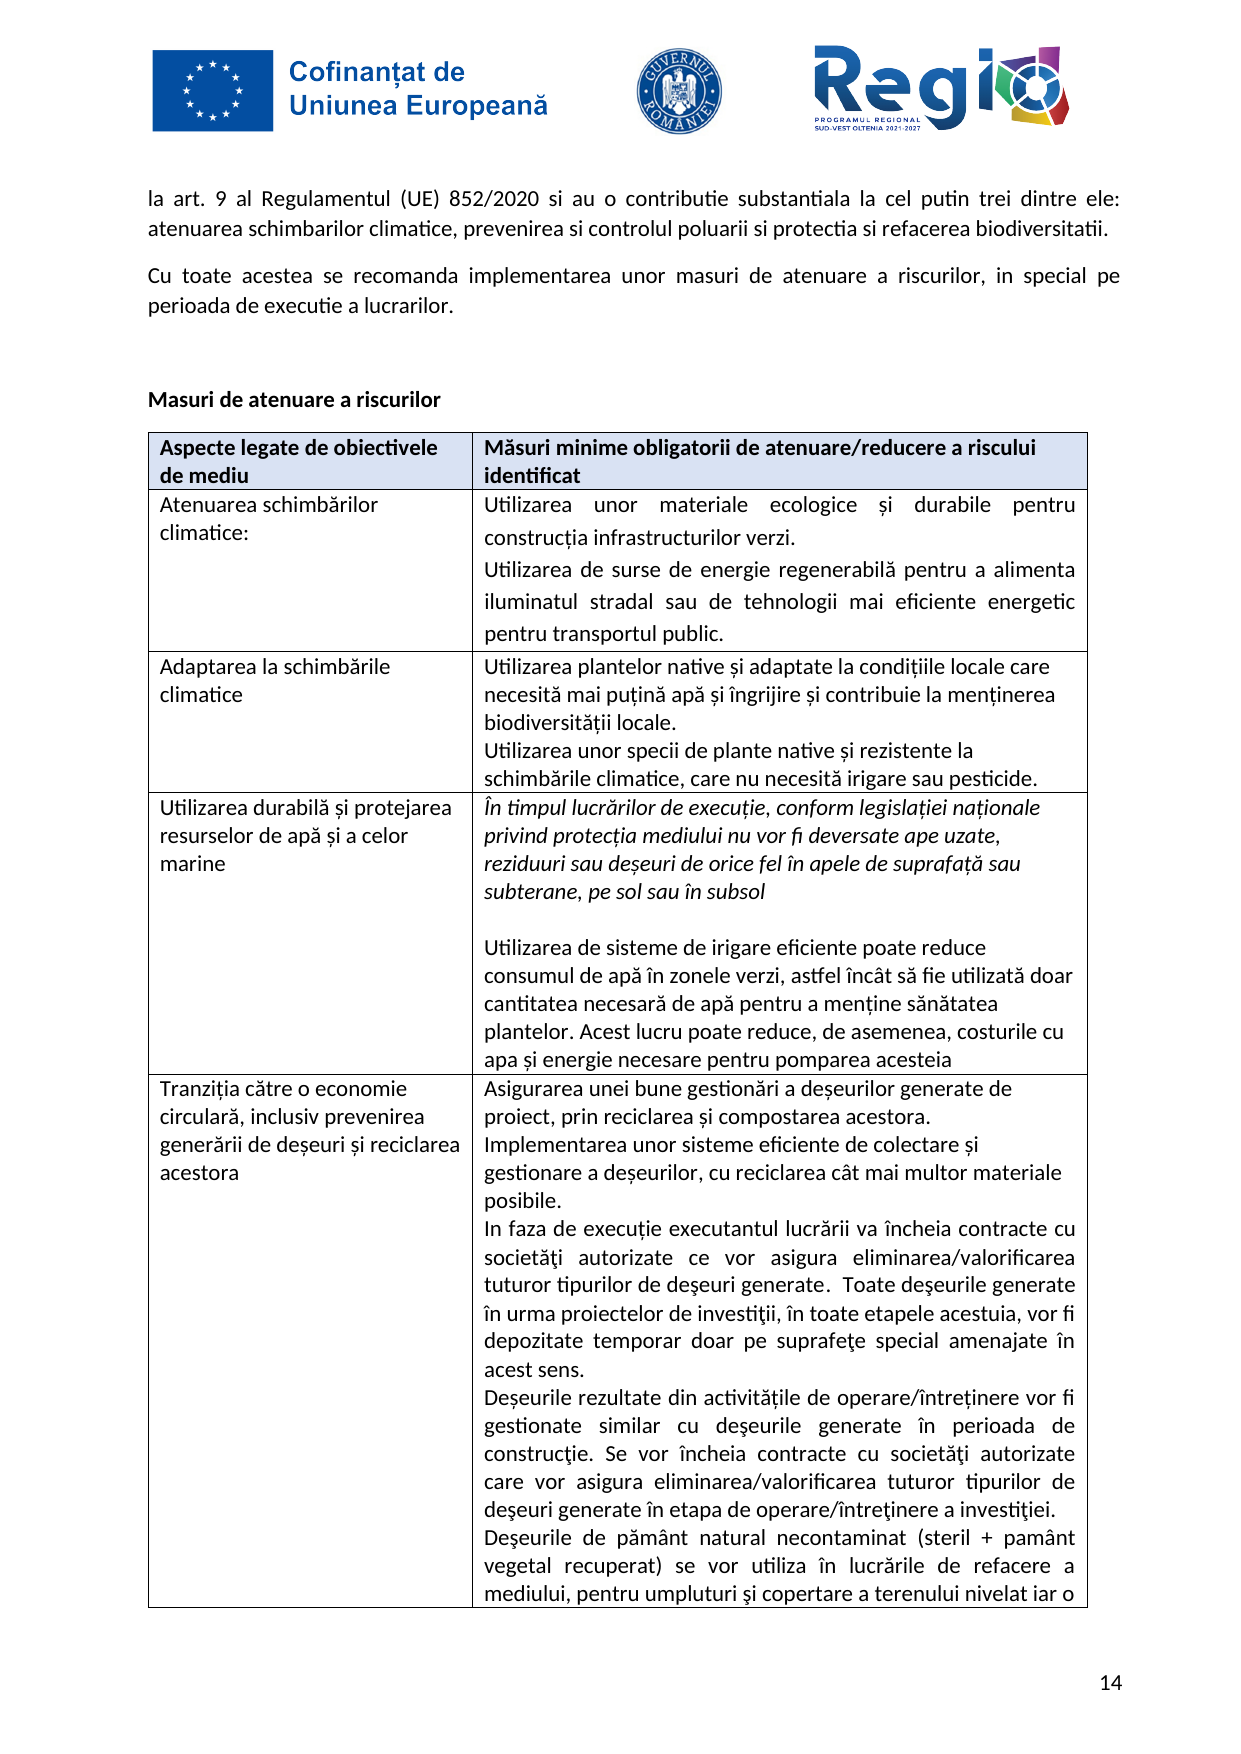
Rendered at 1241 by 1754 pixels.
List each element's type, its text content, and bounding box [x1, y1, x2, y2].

text Masuri de atenuare a riscurilor [148, 385, 1122, 413]
text Cu toate acestea se recomanda implementarea unor masuri de atenuare a riscurilor, in special pe perioada de executie a lucrarilor. [148, 261, 1122, 320]
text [148, 184, 1122, 243]
picture [812, 44, 1071, 133]
table_cell Utilizarea durabilă și protejarea resurselor de apă și a celor marine [149, 793, 472, 1073]
table_header Aspecte legate de obiectivele de mediu [149, 433, 472, 489]
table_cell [149, 1075, 472, 1607]
table_cell Utilizarea plantelor native și adaptate la condițiile locale care necesită mai puțină apă și îngrijire și contribuie la menținerea biodiversității locale. Utilizarea unor specii de plante native și rezistente la schimbările climatice, care nu necesită irigare sau pesticide. [473, 652, 1087, 792]
table_header Măsuri minime obligatorii de atenuare/reducere a riscului identificat [473, 433, 1087, 489]
table_cell Atenuarea schimbărilor climatice: [149, 490, 472, 651]
table_cell Adaptarea la schimbările climatice [149, 652, 472, 792]
table_cell Utilizarea unor materiale ecologice și durabile pentru construcția infrastructurilor verzi. Utilizarea de surse de energie regenerabilă pentru a alimenta iluminatul stradal sau de tehnologii mai eficiente energetic pentru transportul public. [473, 490, 1087, 651]
picture [633, 46, 728, 136]
table_cell În timpul lucrărilor de execuție, conform legislației naționale privind protecția mediului nu vor fi deversate ape uzate, reziduuri sau deșeuri de orice fel în apele de suprafață sau subterane, pe sol sau în subsol Utilizarea de sisteme de irigare eficiente poate reduce consumul de apă în zonele verzi, astfel încât să fie utilizată doar cantitatea necesară de apă pentru a menține sănătatea plantelor. Acest lucru poate reduce, de asemenea, costurile cu apa și energie necesare pentru pomparea acesteia [473, 793, 1087, 1073]
picture [147, 45, 550, 135]
